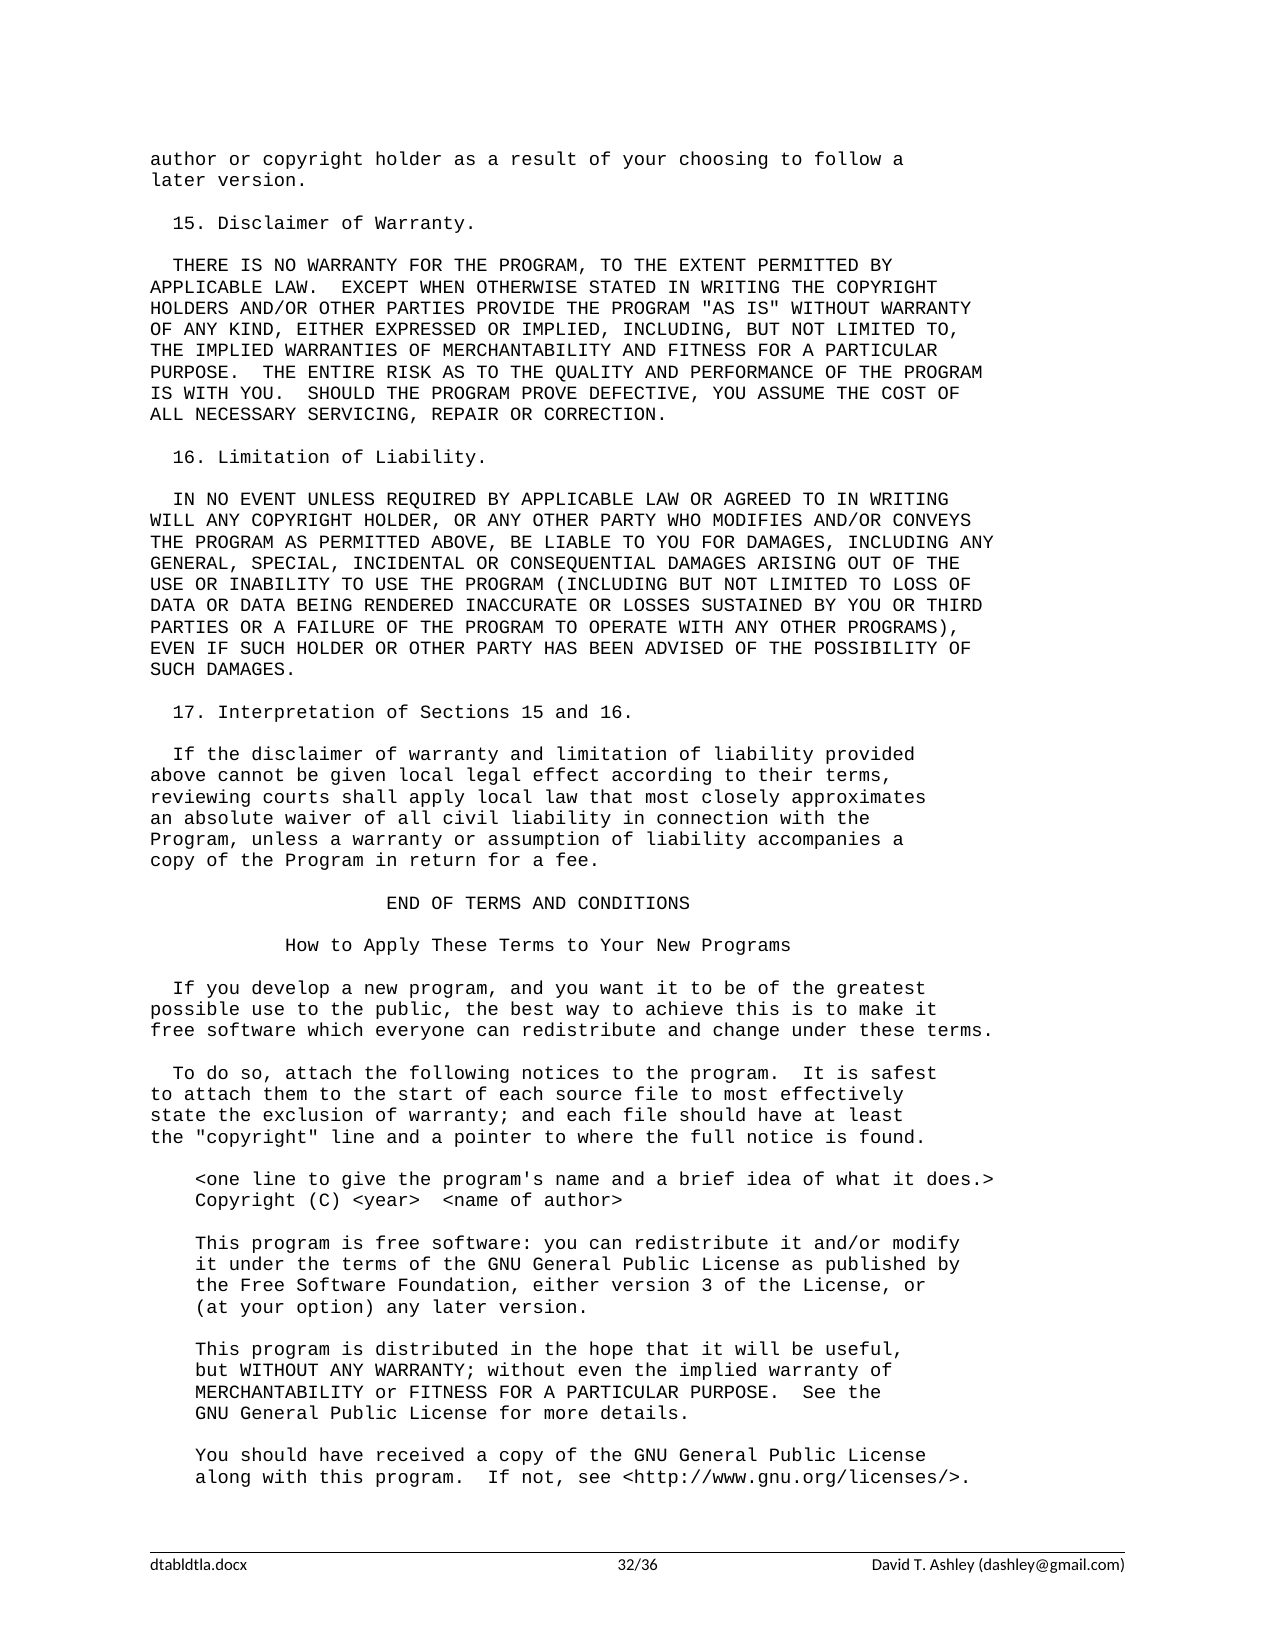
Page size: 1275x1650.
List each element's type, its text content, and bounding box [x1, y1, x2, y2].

text copy of the Program in return for a fee. [150, 851, 1125, 872]
text WILL ANY COPYRIGHT HOLDER, OR ANY OTHER PARTY WHO MODIFIES AND/OR CONVEYS [150, 511, 1125, 532]
text the Free Software Foundation, either version 3 of the License, or [150, 1276, 1125, 1297]
text ALL NECESSARY SERVICING, REPAIR OR CORRECTION. [150, 405, 1125, 426]
text EVEN IF SUCH HOLDER OR OTHER PARTY HAS BEEN ADVISED OF THE POSSIBILITY OF [150, 639, 1125, 660]
text DATA OR DATA BEING RENDERED INACCURATE OR LOSSES SUSTAINED BY YOU OR THIRD [150, 596, 1125, 617]
text HOLDERS AND/OR OTHER PARTIES PROVIDE THE PROGRAM "AS IS" WITHOUT WARRANTY [150, 299, 1125, 320]
text above cannot be given local legal effect according to their terms, [150, 766, 1125, 787]
text possible use to the public, the best way to achieve this is to make it [150, 1000, 1125, 1021]
text reviewing courts shall apply local law that most closely approximates [150, 787, 1125, 809]
text free software which everyone can redistribute and change under these terms. [150, 1021, 1125, 1042]
text IS WITH YOU. SHOULD THE PROGRAM PROVE DEFECTIVE, YOU ASSUME THE COST OF [150, 384, 1125, 405]
text GNU General Public License for more details. [150, 1404, 1125, 1425]
text later version. [150, 171, 1125, 192]
text PURPOSE. THE ENTIRE RISK AS TO THE QUALITY AND PERFORMANCE OF THE PROGRAM [150, 362, 1125, 384]
text it under the terms of the GNU General Public License as published by [150, 1255, 1125, 1276]
text END OF TERMS AND CONDITIONS [150, 894, 1125, 915]
text MERCHANTABILITY or FITNESS FOR A PARTICULAR PURPOSE. See the [150, 1382, 1125, 1404]
text This program is free software: you can redistribute it and/or modify [150, 1234, 1125, 1255]
text If you develop a new program, and you want it to be of the greatest [150, 979, 1125, 1000]
text author or copyright holder as a result of your choosing to follow a [150, 150, 1125, 171]
text (at your option) any later version. [150, 1297, 1125, 1319]
text To do so, attach the following notices to the program. It is safest [150, 1064, 1125, 1085]
text 17. Interpretation of Sections 15 and 16. [150, 702, 1125, 724]
text If the disclaimer of warranty and limitation of liability provided [150, 745, 1125, 766]
text USE OR INABILITY TO USE THE PROGRAM (INCLUDING BUT NOT LIMITED TO LOSS OF [150, 575, 1125, 596]
text along with this program. If not, see <http://www.gnu.org/licenses/>. [150, 1467, 1125, 1489]
text but WITHOUT ANY WARRANTY; without even the implied warranty of [150, 1361, 1125, 1382]
text state the exclusion of warranty; and each file should have at least [150, 1106, 1125, 1127]
text THE IMPLIED WARRANTIES OF MERCHANTABILITY AND FITNESS FOR A PARTICULAR [150, 341, 1125, 362]
text How to Apply These Terms to Your New Programs [150, 936, 1125, 957]
text IN NO EVENT UNLESS REQUIRED BY APPLICABLE LAW OR AGREED TO IN WRITING [150, 490, 1125, 511]
text an absolute waiver of all civil liability in connection with the [150, 809, 1125, 830]
text You should have received a copy of the GNU General Public License [150, 1446, 1125, 1467]
text GENERAL, SPECIAL, INCIDENTAL OR CONSEQUENTIAL DAMAGES ARISING OUT OF THE [150, 554, 1125, 575]
text Copyright (C) <year> <name of author> [150, 1191, 1125, 1212]
text 16. Limitation of Liability. [150, 447, 1125, 469]
text Program, unless a warranty or assumption of liability accompanies a [150, 830, 1125, 851]
text to attach them to the start of each source file to most effectively [150, 1085, 1125, 1106]
text This program is distributed in the hope that it will be useful, [150, 1340, 1125, 1361]
text THE PROGRAM AS PERMITTED ABOVE, BE LIABLE TO YOU FOR DAMAGES, INCLUDING ANY [150, 532, 1125, 554]
text 15. Disclaimer of Warranty. [150, 214, 1125, 235]
text PARTIES OR A FAILURE OF THE PROGRAM TO OPERATE WITH ANY OTHER PROGRAMS), [150, 617, 1125, 639]
text the "copyright" line and a pointer to where the full notice is found. [150, 1127, 1125, 1149]
text APPLICABLE LAW. EXCEPT WHEN OTHERWISE STATED IN WRITING THE COPYRIGHT [150, 277, 1125, 299]
text SUCH DAMAGES. [150, 660, 1125, 681]
text <one line to give the program's name and a brief idea of what it does.> [150, 1170, 1125, 1191]
text THERE IS NO WARRANTY FOR THE PROGRAM, TO THE EXTENT PERMITTED BY [150, 256, 1125, 277]
text OF ANY KIND, EITHER EXPRESSED OR IMPLIED, INCLUDING, BUT NOT LIMITED TO, [150, 320, 1125, 341]
